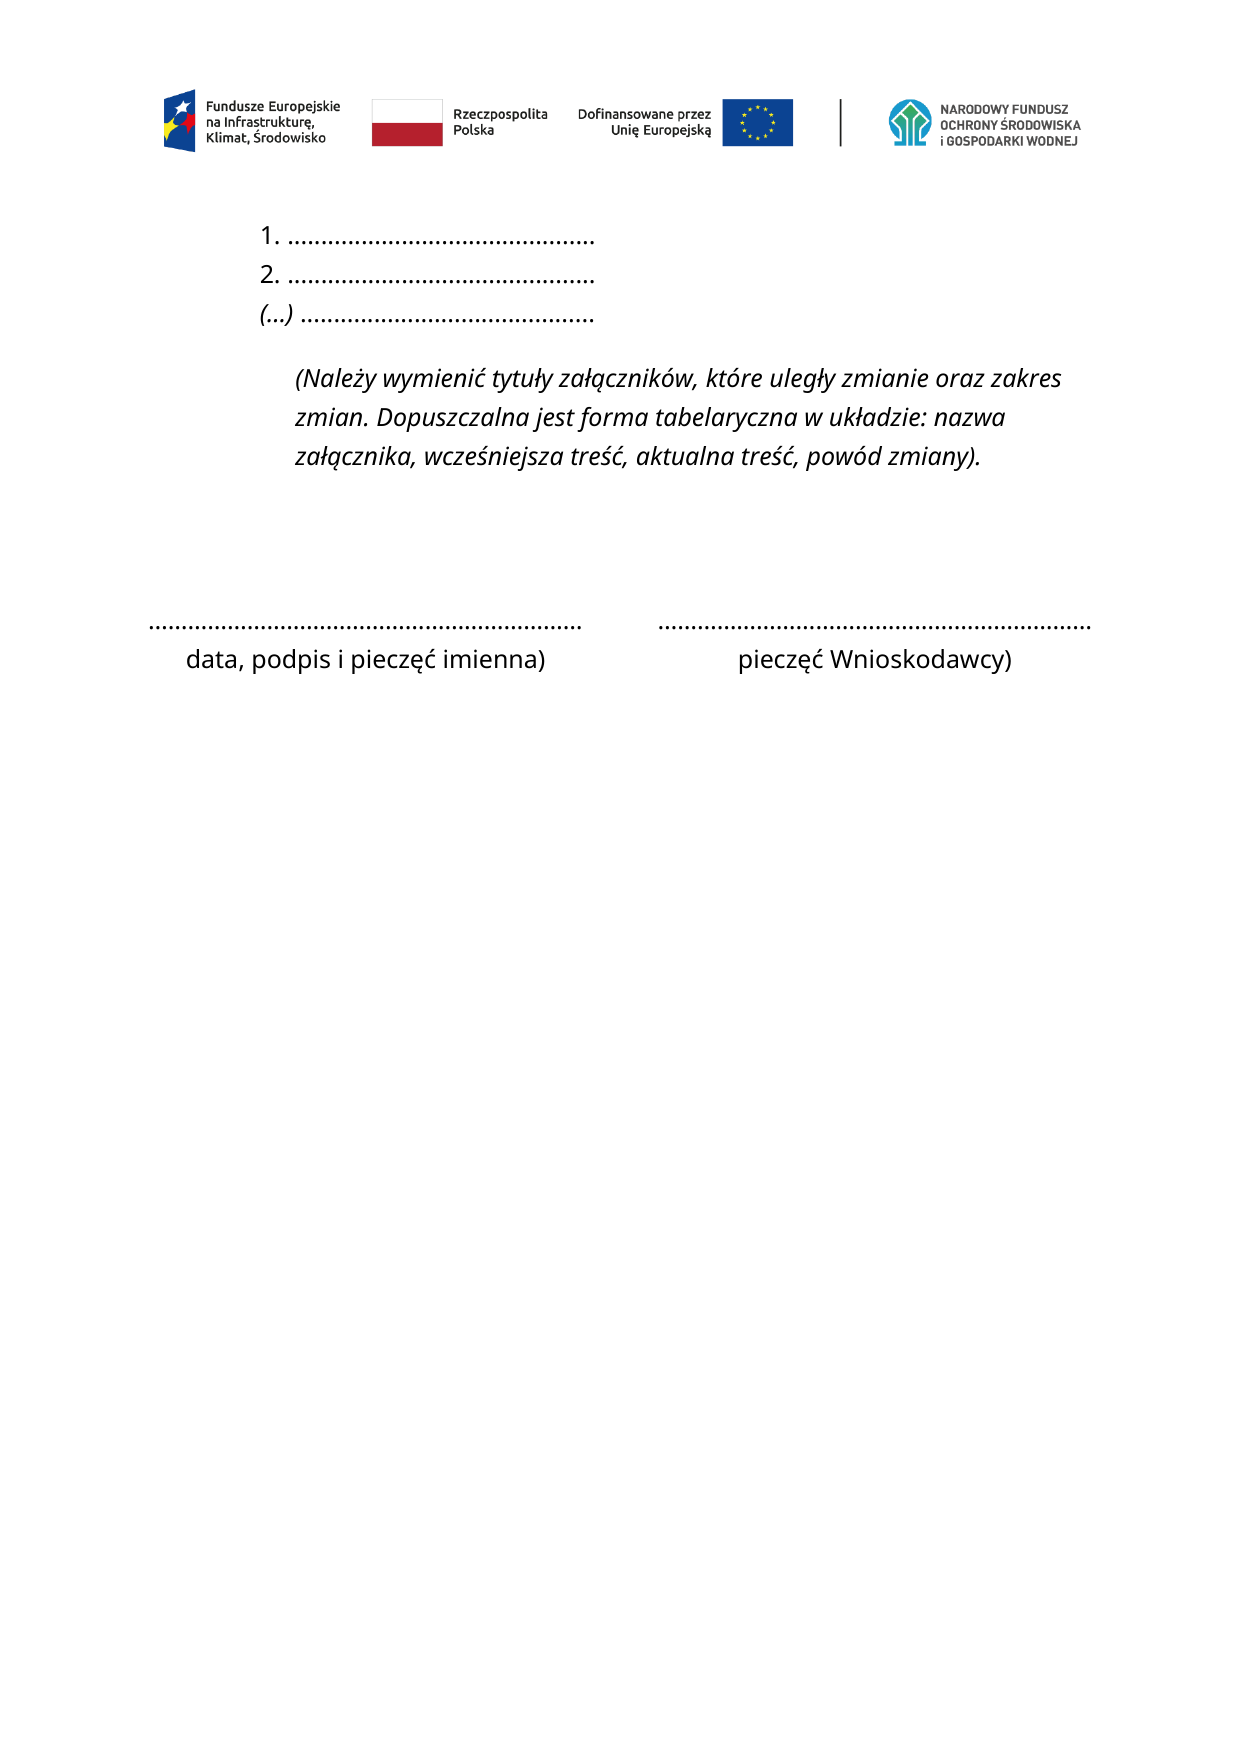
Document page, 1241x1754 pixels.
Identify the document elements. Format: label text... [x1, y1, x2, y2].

text (…) ............................................ [259, 296, 1093, 330]
text …………………………………………………………data, podpis i pieczęć imienna) [148, 603, 583, 676]
text 1. .............................................. [259, 218, 1093, 252]
text (Należy wymienić tytuły załączników, które uległy zmianie oraz zakres zmian. Dopuszczalna jest forma tabelaryczna w układzie: nazwa załącznika, wcześniejsza treść, aktualna treść, powód zmiany). [295, 360, 1093, 473]
text 2. .............................................. [259, 257, 1093, 291]
text …………………………………………………………pieczęć Wnioskodawcy) [657, 603, 1093, 676]
picture [147, 73, 1093, 168]
